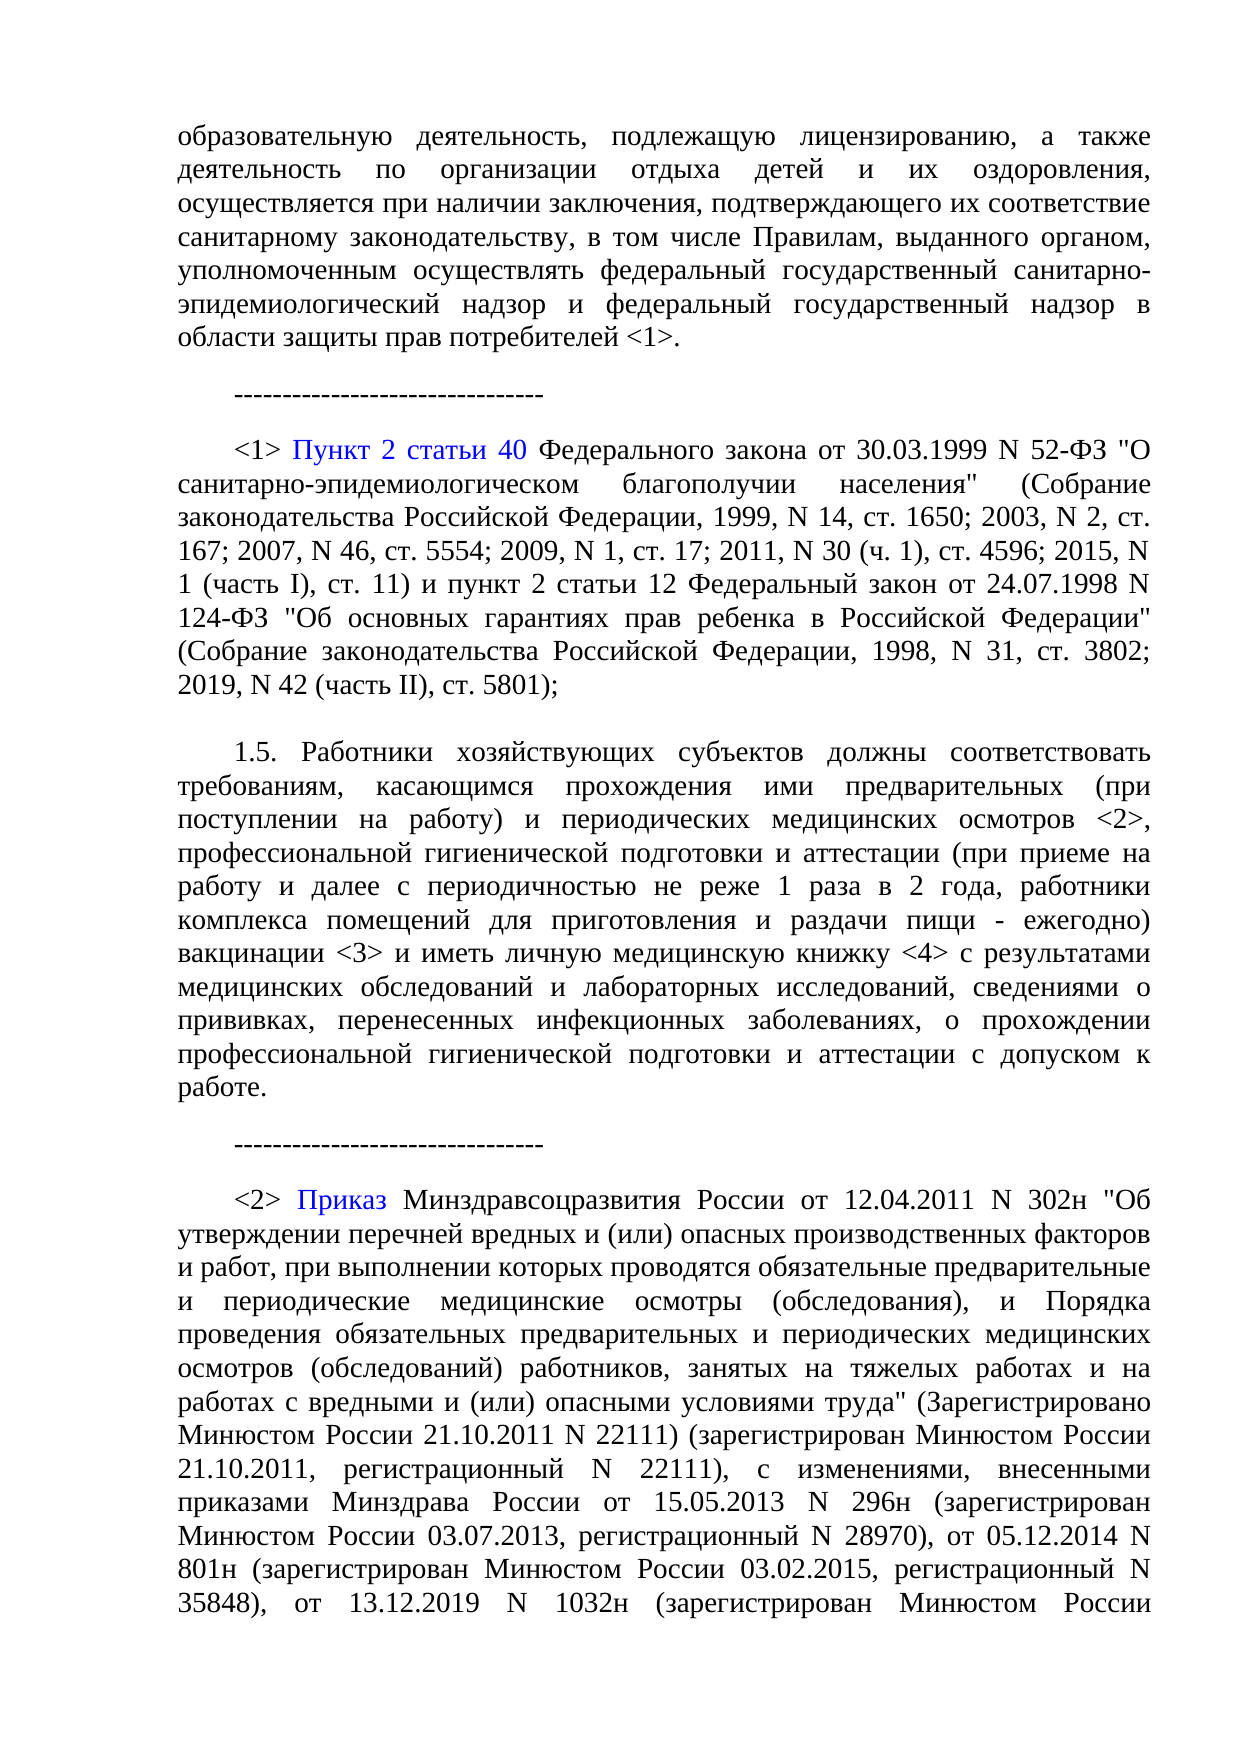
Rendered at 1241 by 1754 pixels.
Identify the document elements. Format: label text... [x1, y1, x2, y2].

text -------------------------------- [177, 376, 1152, 409]
text -------------------------------- [177, 1126, 1152, 1159]
text 1.5. Работники хозяйствующих субъектов должны соответствовать требованиям, касающимся прохождения ими предварительных (при поступлении на работу) и периодических медицинских осмотров <2>, профессиональной гигиенической подготовки и аттестации (при приеме на работу и далее с периодичностью не реже 1 раза в 2 года, работники комплекса помещений для приготовления и раздачи пищи - ежегодно) вакцинации <3> и иметь личную медицинскую книжку <4> с результатами медицинских обследований и лабораторных исследований, сведениями о прививках, перенесенных инфекционных заболеваниях, о прохождении профессиональной гигиенической подготовки и аттестации с допуском к работе. [177, 734, 1152, 1103]
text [177, 1182, 1152, 1618]
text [177, 118, 1152, 353]
text <1> Пункт 2 статьи 40 Федерального закона от 30.03.1999 N 52-ФЗ "О санитарно-эпидемиологическом благополучии населения" (Собрание законодательства Российской Федерации, 1999, N 14, ст. 1650; 2003, N 2, ст. 167; 2007, N 46, ст. 5554; 2009, N 1, ст. 17; 2011, N 30 (ч. 1), ст. 4596; 2015, N 1 (часть I), ст. 11) и пункт 2 статьи 12 Федеральный закон от 24.07.1998 N 124-ФЗ "Об основных гарантиях прав ребенка в Российской Федерации" (Собрание законодательства Российской Федерации, 1998, N 31, ст. 3802; 2019, N 42 (часть II), ст. 5801); [177, 432, 1152, 701]
